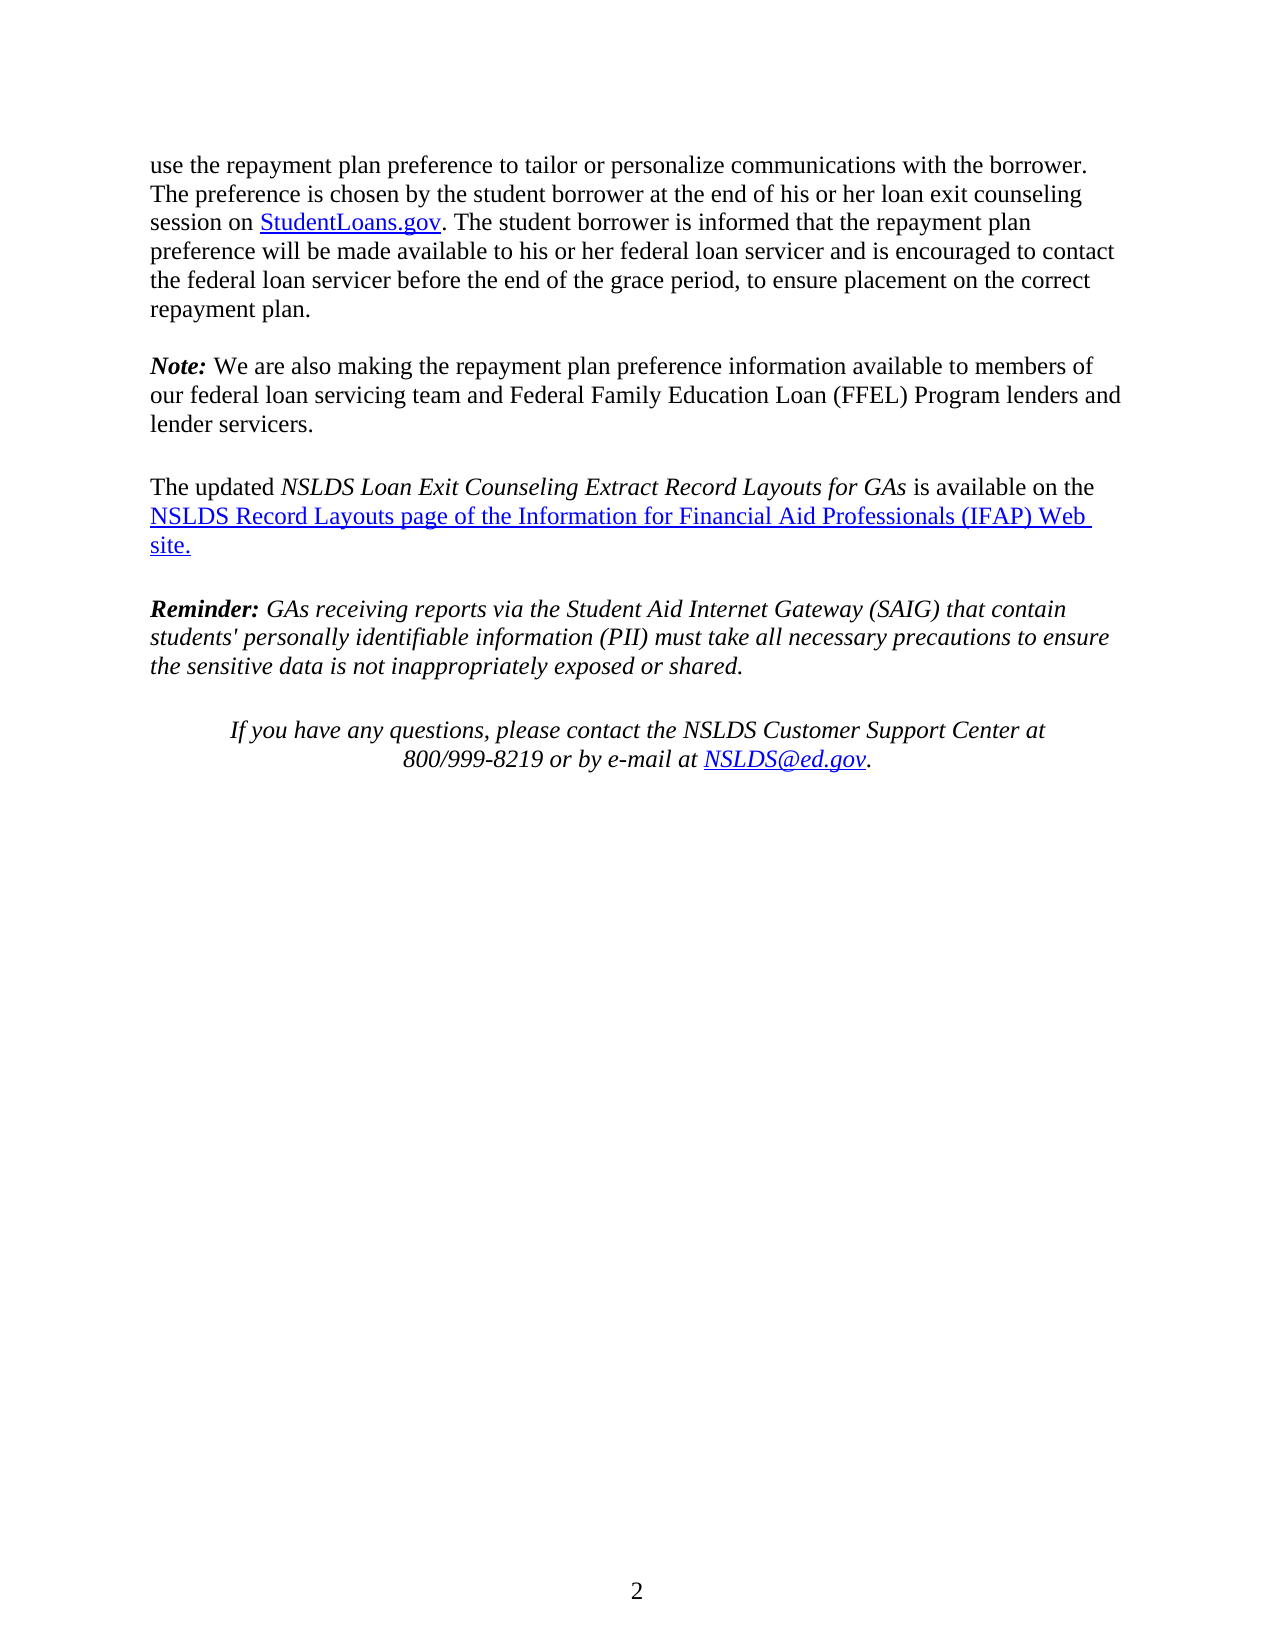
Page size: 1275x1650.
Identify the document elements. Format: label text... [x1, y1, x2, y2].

subtitle If you have any questions, please contact the NSLDS Customer Support Center at [150, 715, 1125, 744]
text Reminder: GAs receiving reports via the Student Aid Internet Gateway (SAIG) that contain students' personally identifiable information (PII) must take all necessary precautions to ensure the sensitive data is not inappropriately exposed or shared. [150, 594, 1125, 680]
text 800/999-8219 or by e-mail at NSLDS@ed.gov. [150, 744, 1125, 772]
text The updated NSLDS Loan Exit Counseling Extract Record Layouts for GAs is available on the NSLDS Record Layouts page of the Information for Financial Aid Professionals (IFAP) Web site. [150, 472, 1125, 559]
text Note: We are also making the repayment plan preference information available to members of our federal loan servicing team and Federal Family Education Loan (FFEL) Program lenders and lender servicers. [150, 351, 1125, 437]
